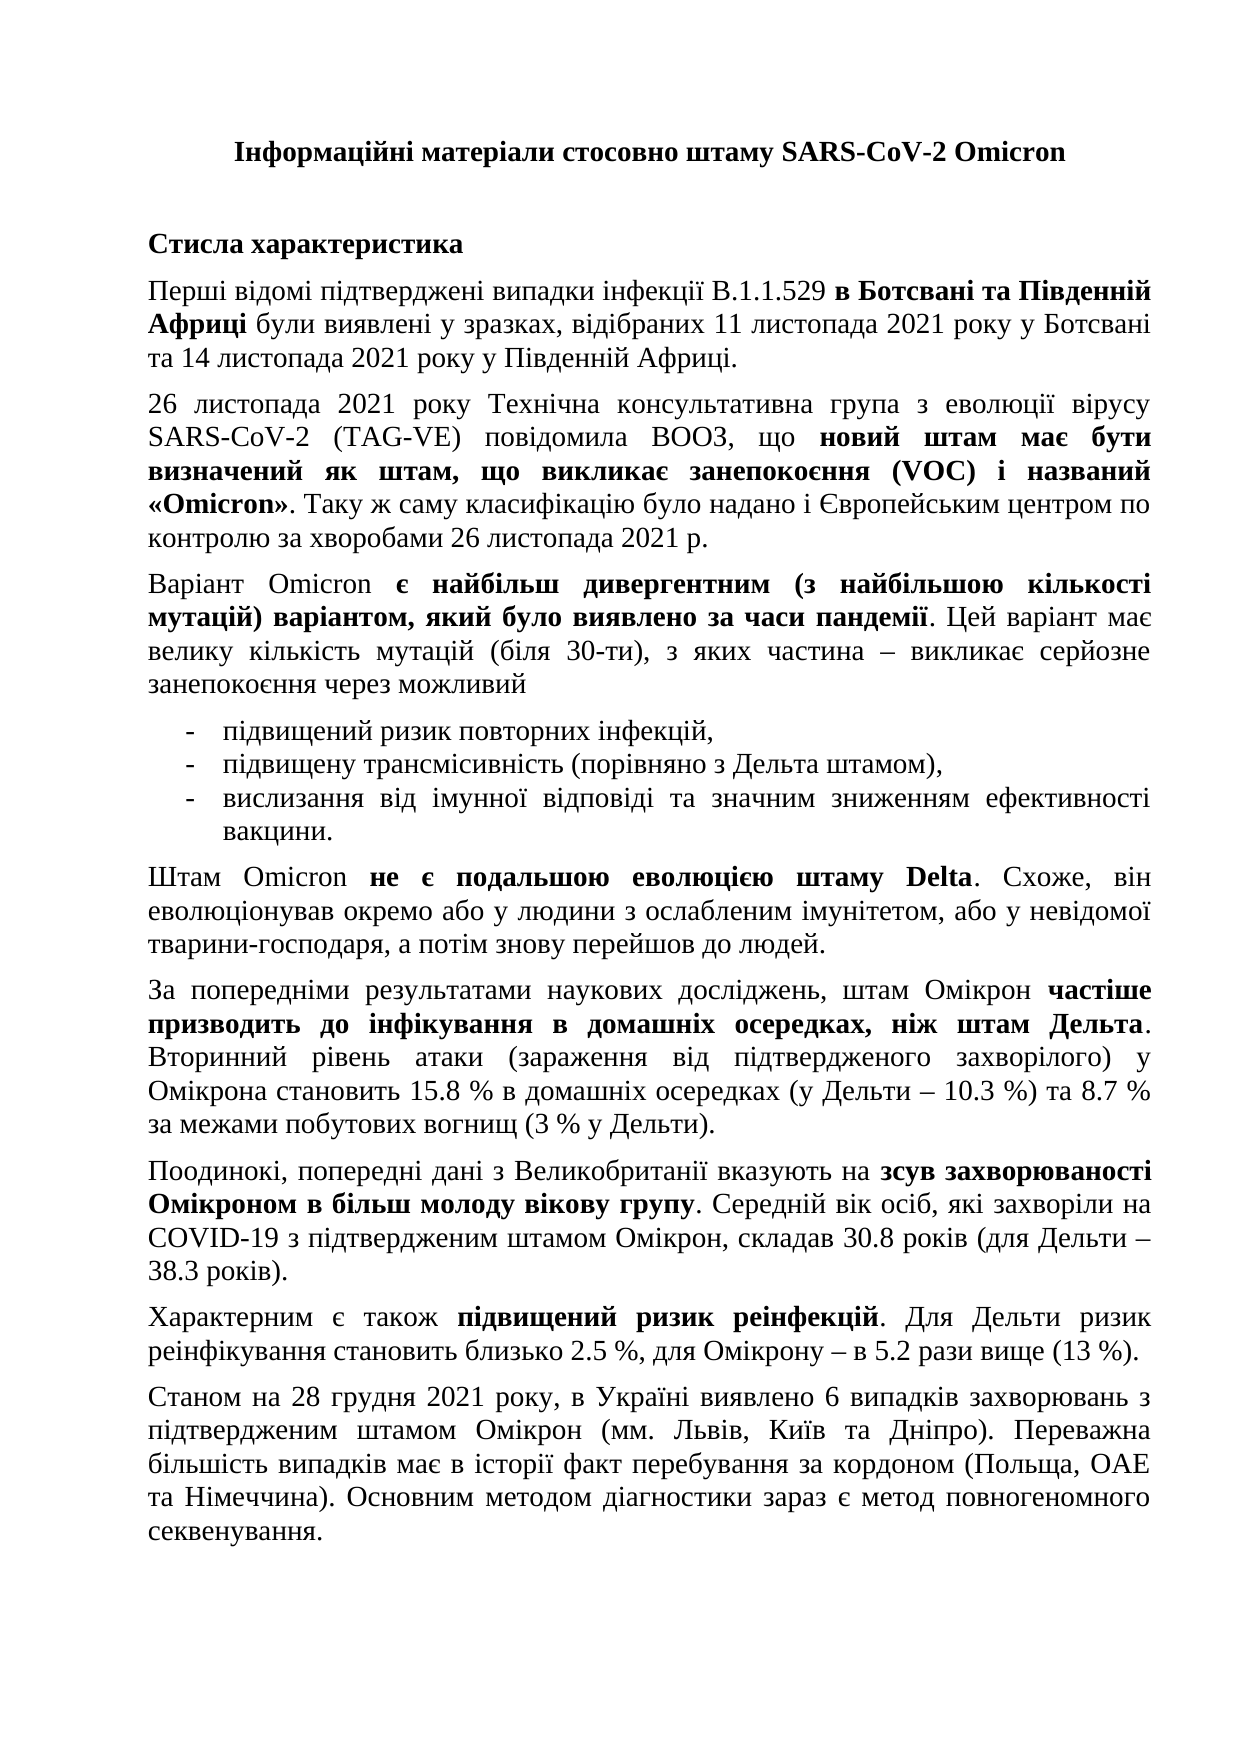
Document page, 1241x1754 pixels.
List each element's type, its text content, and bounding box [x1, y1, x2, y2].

list підвищений ризик повторних інфекцій, [185, 713, 1152, 746]
text Поодинокі, попередні дані з Великобританії вказують на зсув захворюваності Омікроном в більш молоду вікову групу. Середній вік осіб, які захворіли на COVID-19 з підтвердженим штамом Омікрон, складав 30.8 років (для Дельти – 38.3 років). [148, 1153, 1152, 1287]
text Станом на 28 грудня 2021 року, в Україні виявлено 6 випадків захворювань з підтвердженим штамом Омікрон (мм. Львів, Київ та Дніпро). Переважна більшість випадків має в історії факт перебування за кордоном (Польща, ОАЕ та Німеччина). Основним методом діагностики зараз є метод повногеномного секвенування. [148, 1379, 1152, 1547]
text 26 листопада 2021 року Технічна консультативна група з еволюції вірусу SARS-CoV-2 (TAG-VE) повідомила ВООЗ, що новий штам має бути визначений як штам, що викликає занепокоєння (VOC) і названий «Omicron». Таку ж саму класифікацію було надано і Європейським центром по контролю за хворобами 26 листопада 2021 р. [148, 386, 1152, 553]
text Штам Omicron не є подальшою еволюцією штаму Delta. Схоже, він еволюціонував окремо або у людини з ослабленим імунітетом, або у невідомої тварини-господаря, а потім знову перейшов до людей. [148, 859, 1152, 960]
text Варіант Omicron є найбільш дивергентним (з найбільшою кількості мутацій) варіантом, який було виявлено за часи пандемії. Цей варіант має велику кількість мутацій (біля 30-ти), з яких частина – викликає серйозне занепокоєння через можливий [148, 566, 1152, 700]
text Стисла характеристика [148, 227, 1152, 260]
text За попередніми результатами наукових досліджень, штам Омікрон частіше призводить до інфікування в домашніх осередках, ніж штам Дельта. Вторинний рівень атаки (зараження від підтвердженого захворілого) у Омікрона становить 15.8 % в домашніх осередках (у Дельти – 10.3 %) та 8.7 % за межами побутових вогнищ (3 % у Дельти). [148, 972, 1152, 1140]
list підвищену трансмісивність (порівняно з Дельта штамом), [185, 746, 1152, 780]
text Перші відомі підтверджені випадки інфекції B.1.1.529 в Ботсвані та Південній Африці були виявлені у зразках, відібраних 11 листопада 2021 року у Ботсвані та 14 листопада 2021 року у Південній Африці. [148, 273, 1152, 373]
text Інформаційні матеріали стосовно штаму SARS-CoV-2 Omicron [148, 134, 1152, 168]
list вислизання від імунної відповіді та значним зниженням ефективності вакцини. [185, 780, 1152, 847]
text Характерним є також підвищений ризик реінфекцій. Для Дельти ризик реінфікування становить близько 2.5 %, для Омікрону – в 5.2 рази вище (13 %). [148, 1299, 1152, 1366]
